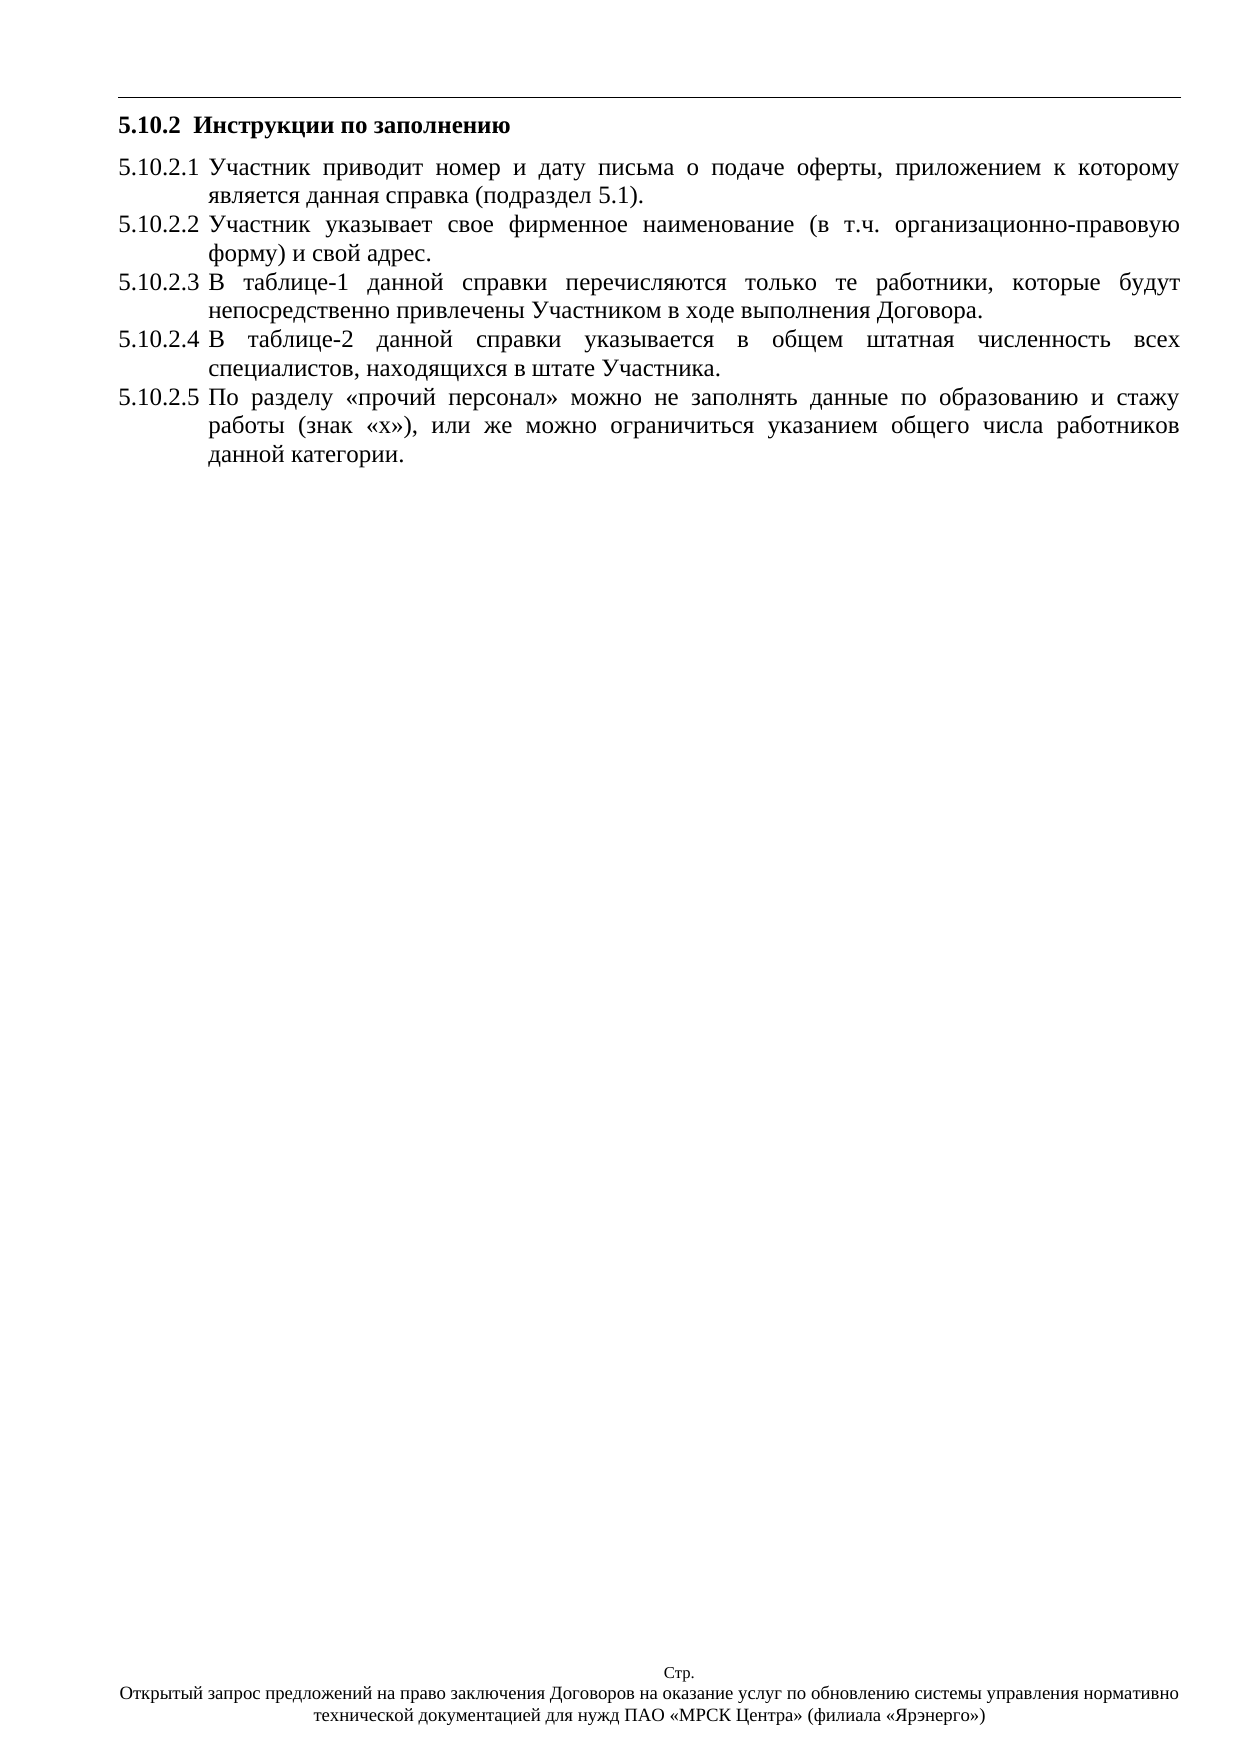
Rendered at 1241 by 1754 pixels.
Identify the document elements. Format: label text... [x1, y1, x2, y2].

list По разделу «прочий персонал» можно не заполнять данные по образованию и стажу работы (знак «х»), или же можно ограничиться указанием общего числа работников данной категории. [118, 382, 1181, 468]
list В таблице-1 данной справки перечисляются только те работники, которые будут непосредственно привлечены Участником в ходе выполнения Договора. [118, 267, 1181, 324]
subtitle Инструкции по заполнению [118, 111, 1181, 139]
list В таблице-2 данной справки указывается в общем штатная численность всех специалистов, находящихся в штате Участника. [118, 324, 1181, 382]
list Участник приводит номер и дату письма о подаче оферты, приложением к которому является данная справка (подраздел 5.1). [118, 152, 1181, 209]
list Участник указывает свое фирменное наименование (в т.ч. организационно-правовую форму) и свой адрес. [118, 209, 1181, 267]
